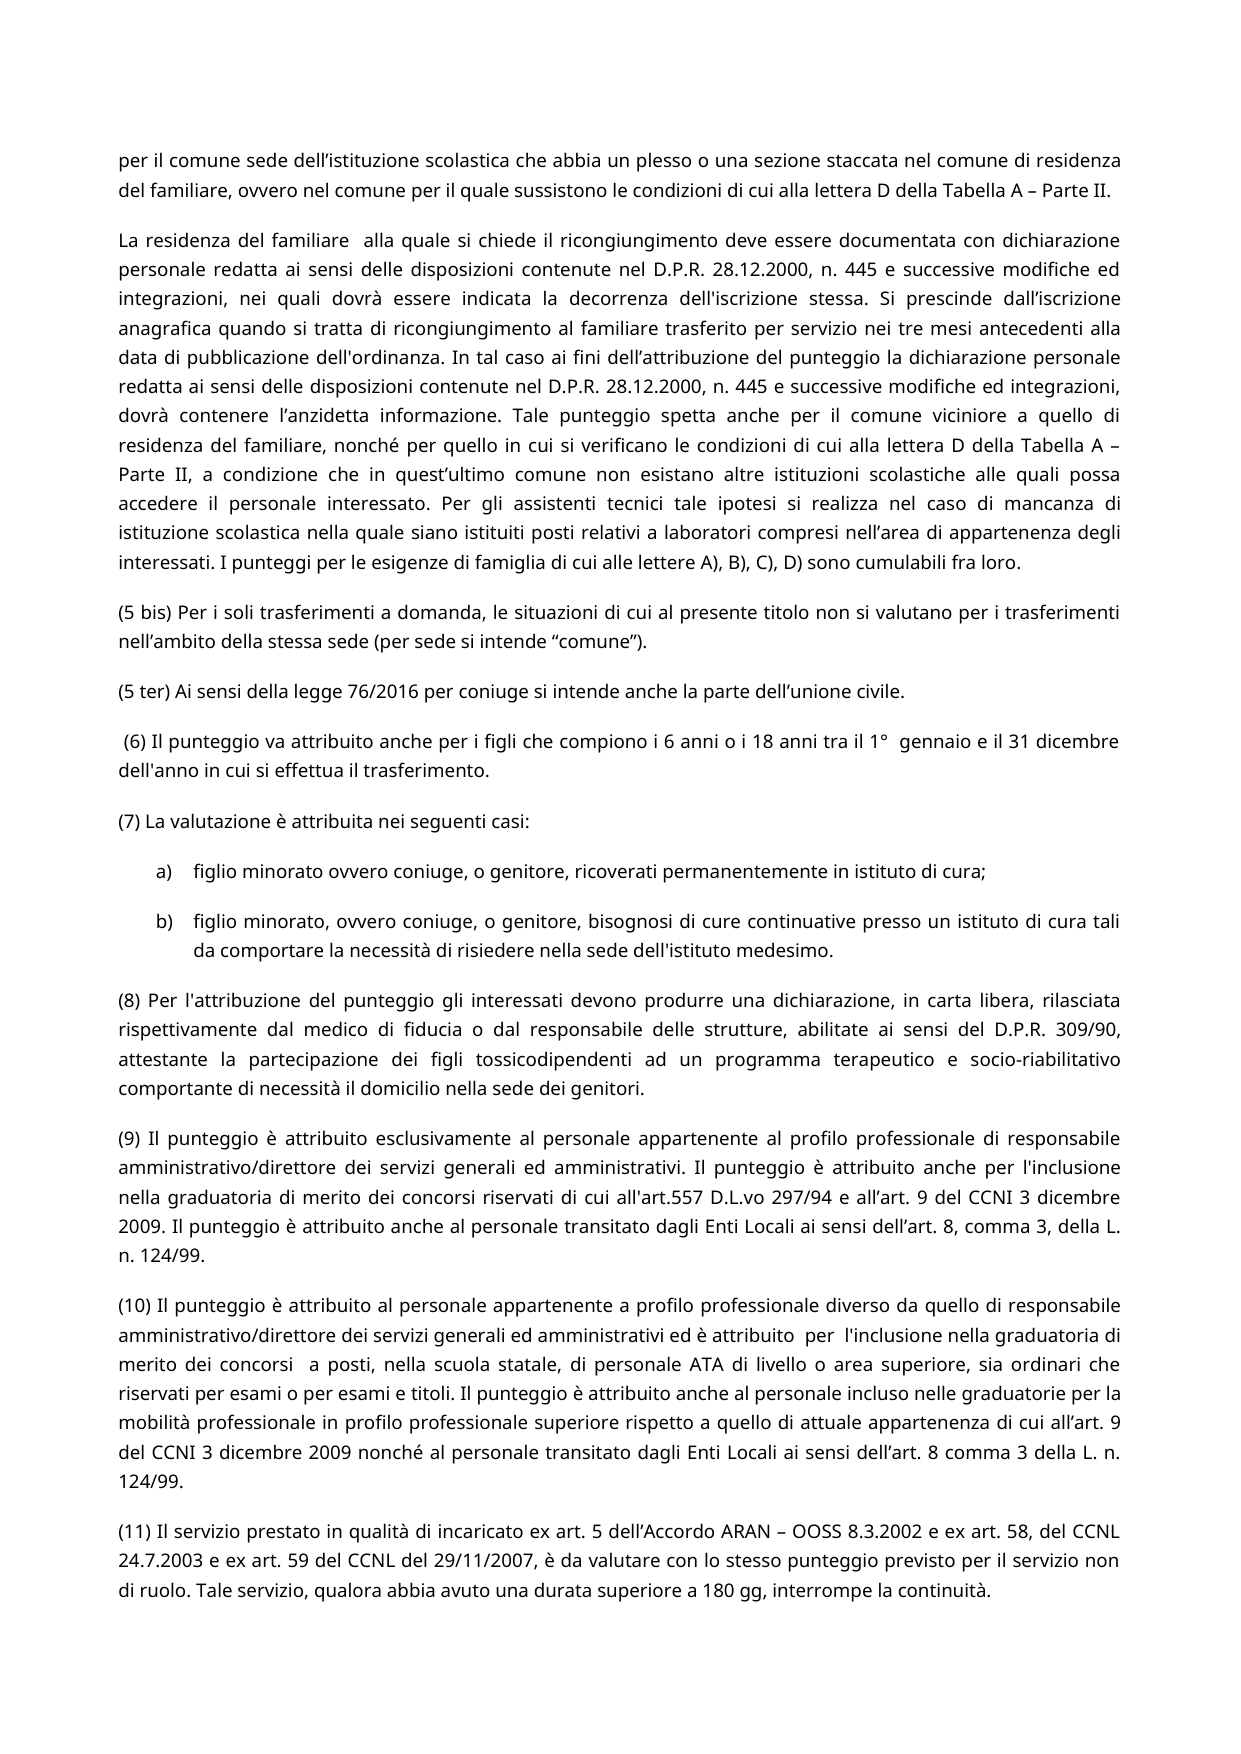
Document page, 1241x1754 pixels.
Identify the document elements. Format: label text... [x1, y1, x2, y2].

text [118, 148, 1122, 202]
list figlio minorato ovvero coniuge, o genitore, ricoverati permanentemente in istituto di cura; [156, 858, 1122, 883]
text (9) Il punteggio è attribuito esclusivamente al personale appartenente al profilo professionale di responsabile amministrativo/direttore dei servizi generali ed amministrativi. Il punteggio è attribuito anche per l'inclusione nella graduatoria di merito dei concorsi riservati di cui all'art.557 D.L.vo 297/94 e all’art. 9 del CCNI 3 dicembre 2009. Il punteggio è attribuito anche al personale transitato dagli Enti Locali ai sensi dell’art. 8, comma 3, della L. n. 124/99. [118, 1125, 1122, 1268]
text (6) Il punteggio va attribuito anche per i figli che compiono i 6 anni o i 18 anni tra il 1° gennaio e il 31 dicembre dell'anno in cui si effettua il trasferimento. [118, 728, 1122, 783]
text (5 ter) Ai sensi della legge 76/2016 per coniuge si intende anche la parte dell’unione civile. [118, 678, 1122, 704]
text (5 bis) Per i soli trasferimenti a domanda, le situazioni di cui al presente titolo non si valutano per i trasferimenti nell’ambito della stessa sede (per sede si intende “comune”). [118, 599, 1122, 654]
text (11) Il servizio prestato in qualità di incaricato ex art. 5 dell’Accordo ARAN – OOSS 8.3.2002 e ex art. 58, del CCNL 24.7.2003 e ex art. 59 del CCNL del 29/11/2007, è da valutare con lo stesso punteggio previsto per il servizio non di ruolo. Tale servizio, qualora abbia avuto una durata superiore a 180 gg, interrompe la continuità. [118, 1518, 1122, 1602]
list figlio minorato, ovvero coniuge, o genitore, bisognosi di cure continuative presso un istituto di cura tali da comportare la necessità di risiedere nella sede dell'istituto medesimo. [156, 908, 1122, 963]
text (7) La valutazione è attribuita nei seguenti casi: [118, 808, 1122, 833]
text (8) Per l'attribuzione del punteggio gli interessati devono produrre una dichiarazione, in carta libera, rilasciata rispettivamente dal medico di fiducia o dal responsabile delle strutture, abilitate ai sensi del D.P.R. 309/90, attestante la partecipazione dei figli tossicodipendenti ad un programma terapeutico e socio-riabilitativo comportante di necessità il domicilio nella sede dei genitori. [118, 987, 1122, 1101]
text La residenza del familiare alla quale si chiede il ricongiungimento deve essere documentata con dichiarazione personale redatta ai sensi delle disposizioni contenute nel D.P.R. 28.12.2000, n. 445 e successive modifiche ed integrazioni, nei quali dovrà essere indicata la decorrenza dell'iscrizione stessa. Si prescinde dall’iscrizione anagrafica quando si tratta di ricongiungimento al familiare trasferito per servizio nei tre mesi antecedenti alla data di pubblicazione dell'ordinanza. In tal caso ai fini dell’attribuzione del punteggio la dichiarazione personale redatta ai sensi delle disposizioni contenute nel D.P.R. 28.12.2000, n. 445 e successive modifiche ed integrazioni, dovrà contenere l’anzidetta informazione. Tale punteggio spetta anche per il comune viciniore a quello di residenza del familiare, nonché per quello in cui si verificano le condizioni di cui alla lettera D della Tabella A – Parte II, a condizione che in quest’ultimo comune non esistano altre istituzioni scolastiche alle quali possa accedere il personale interessato. Per gli assistenti tecnici tale ipotesi si realizza nel caso di mancanza di istituzione scolastica nella quale siano istituiti posti relativi a laboratori compresi nell’area di appartenenza degli interessati. I punteggi per le esigenze di famiglia di cui alle lettere A), B), C), D) sono cumulabili fra loro. [118, 227, 1122, 574]
text (10) Il punteggio è attribuito al personale appartenente a profilo professionale diverso da quello di responsabile amministrativo/direttore dei servizi generali ed amministrativi ed è attribuito per l'inclusione nella graduatoria di merito dei concorsi a posti, nella scuola statale, di personale ATA di livello o area superiore, sia ordinari che riservati per esami o per esami e titoli. Il punteggio è attribuito anche al personale incluso nelle graduatorie per la mobilità professionale in profilo professionale superiore rispetto a quello di attuale appartenenza di cui all’art. 9 del CCNI 3 dicembre 2009 nonché al personale transitato dagli Enti Locali ai sensi dell’art. 8 comma 3 della L. n. 124/99. [118, 1293, 1122, 1494]
